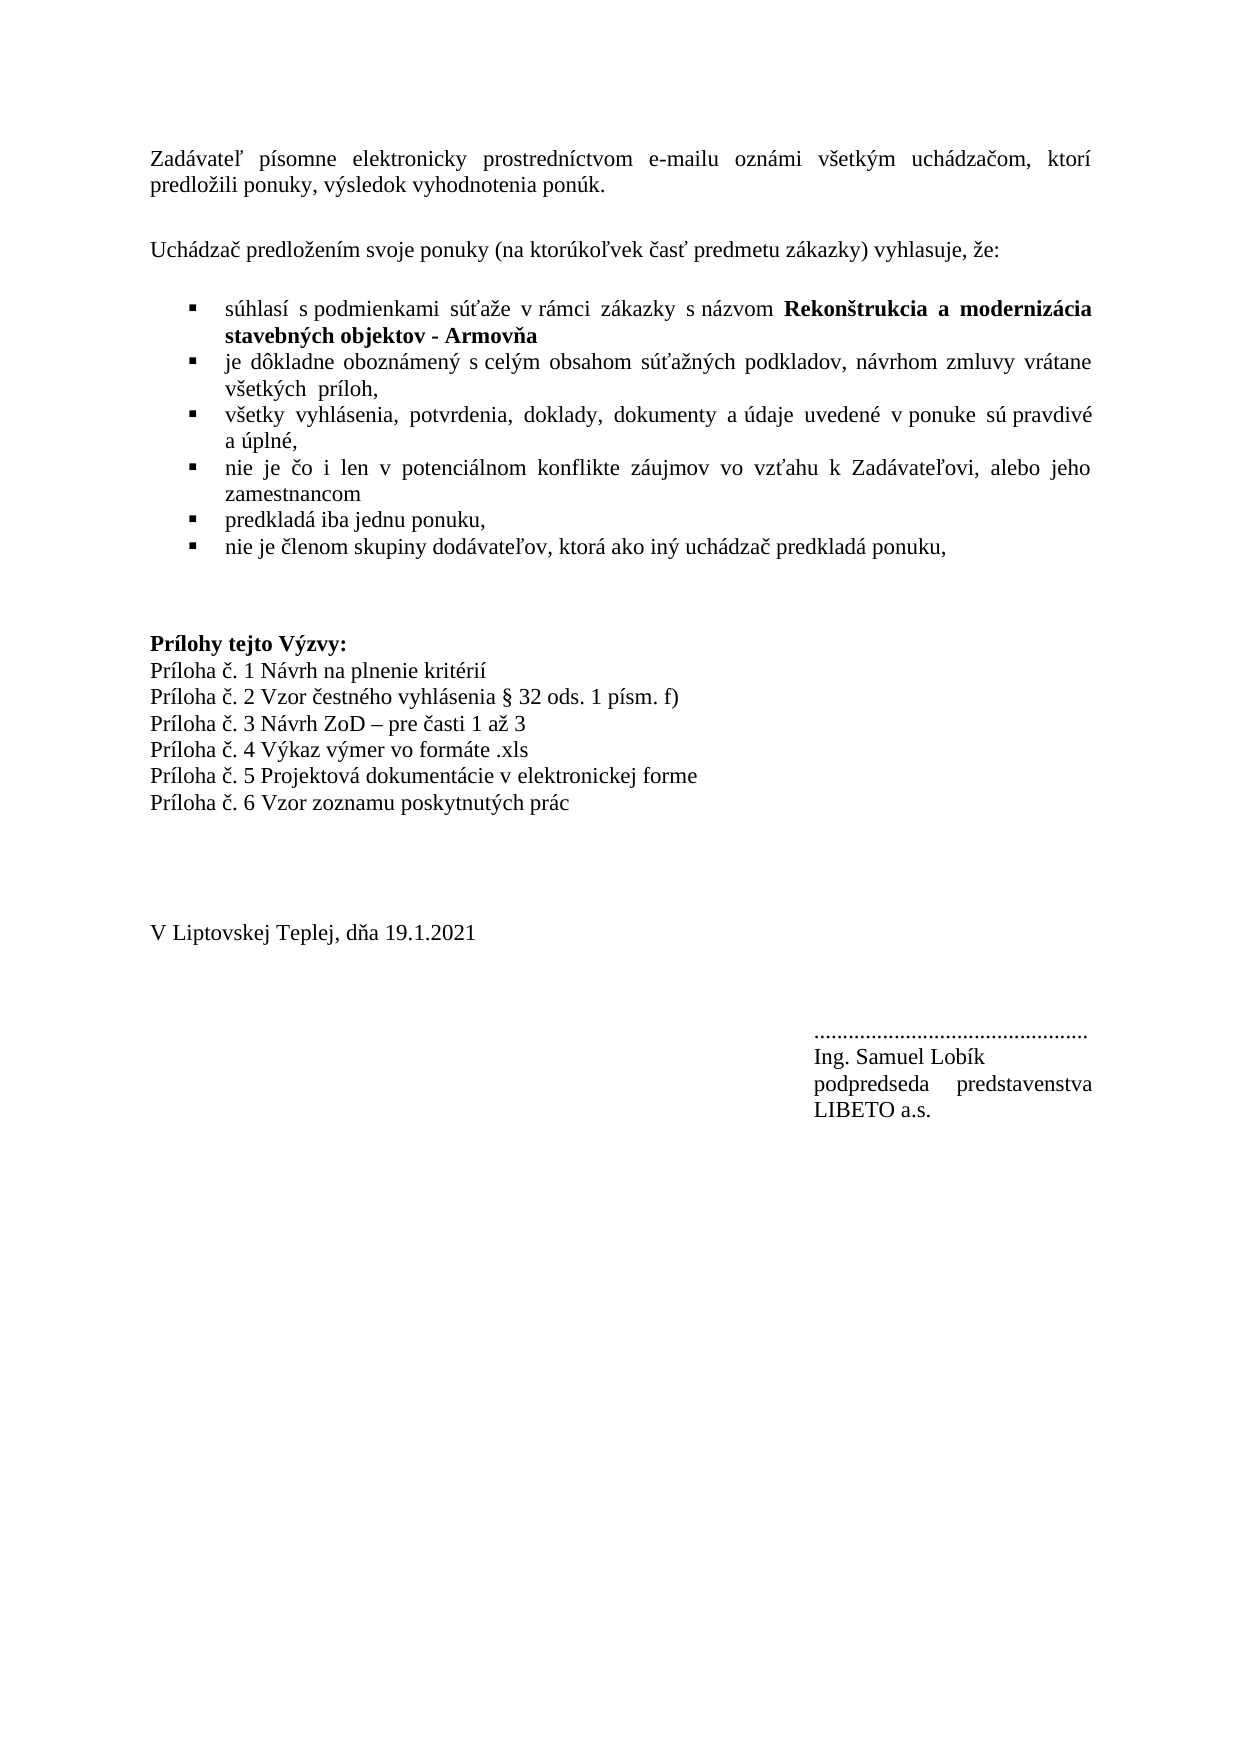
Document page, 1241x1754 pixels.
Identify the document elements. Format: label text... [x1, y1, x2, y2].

text Zadávateľ písomne elektronicky prostredníctvom e-mailu oznámi všetkým uchádzačom, ktorí predložili ponuky, výsledok vyhodnotenia ponúk. [150, 145, 1093, 198]
list súhlasí s podmienkami súťaže v rámci zákazky s názvom Rekonštrukcia a modernizácia stavebných objektov - Armovňa [187, 296, 1093, 348]
text Príloha č. 2 Vzor čestného vyhlásenia § 32 ods. 1 písm. f) [150, 683, 1093, 709]
list predkladá iba jednu ponuku, [187, 506, 1093, 533]
text Príloha č. 6 Vzor zoznamu poskytnutých prác [150, 789, 1093, 815]
list je dôkladne oboznámený s celým obsahom súťažných podkladov, návrhom zmluvy vrátane všetkých príloh, [187, 348, 1093, 401]
list všetky vyhlásenia, potvrdenia, doklady, dokumenty a údaje uvedené v ponuke sú pravdivé a úplné, [187, 401, 1093, 454]
text ................................................ [814, 1017, 1093, 1043]
text Príloha č. 5 Projektová dokumentácie v elektronickej forme [150, 762, 1093, 789]
text Príloha č. 3 Návrh ZoD – pre časti 1 až 3 [150, 709, 1093, 736]
list nie je čo i len v potenciálnom konflikte záujmov vo vzťahu k Zadávateľovi, alebo jeho zamestnancom [187, 454, 1093, 506]
text Príloha č. 1 Návrh na plnenie kritérií [150, 657, 1093, 683]
text Uchádzač predložením svoje ponuky (na ktorúkoľvek časť predmetu zákazky) vyhlasuje, že: [150, 237, 1093, 263]
list nie je členom skupiny dodávateľov, ktorá ako iný uchádzač predkladá ponuku, [187, 533, 1093, 559]
text Ing. Samuel Lobík [814, 1043, 1093, 1069]
text Prílohy tejto Výzvy: [150, 631, 1093, 657]
text V Liptovskej Teplej, dňa 19.1.2021 [150, 919, 1093, 945]
text podpredseda predstavenstva LIBETO a.s. [814, 1069, 1093, 1122]
text Príloha č. 4 Výkaz výmer vo formáte .xls [150, 736, 1093, 762]
